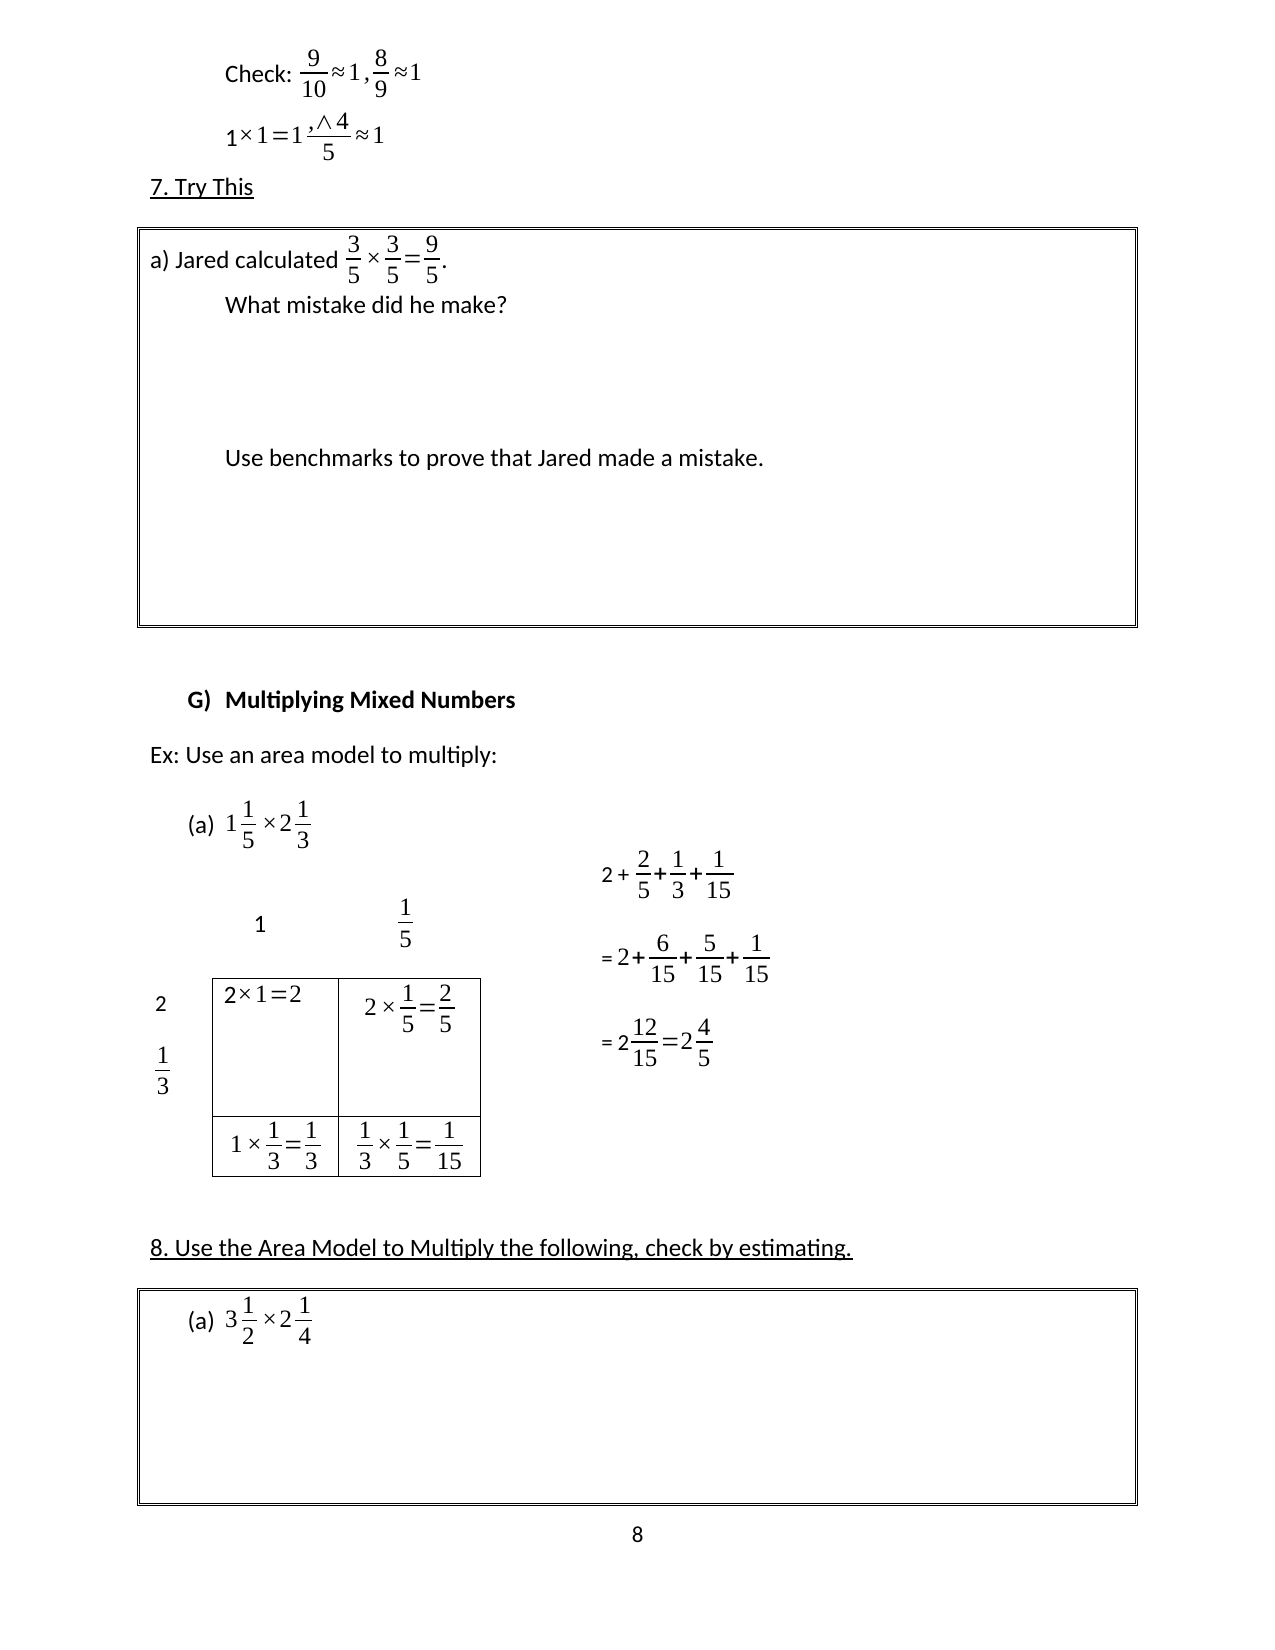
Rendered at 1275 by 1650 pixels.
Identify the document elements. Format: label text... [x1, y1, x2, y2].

list 7. Try This [150, 171, 1125, 202]
table_header [339, 979, 480, 1116]
table_cell [213, 1117, 338, 1176]
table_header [140, 1291, 1135, 1503]
table_header a) Jared calculated . What mistake did he make? Use benchmarks to prove that Jared made a mistake. [140, 230, 1135, 625]
text Ex: Use an area model to multiply: [150, 739, 1125, 770]
table_cell [339, 1117, 480, 1176]
list Check: [225, 44, 1125, 103]
list 1 [225, 894, 1125, 953]
list 1 [225, 108, 1125, 167]
text 8. Use the Area Model to Multiply the following, check by estimating. [150, 1232, 1125, 1263]
list Multiplying Mixed Numbers [187, 684, 1125, 714]
table_header 2 [213, 979, 338, 1116]
